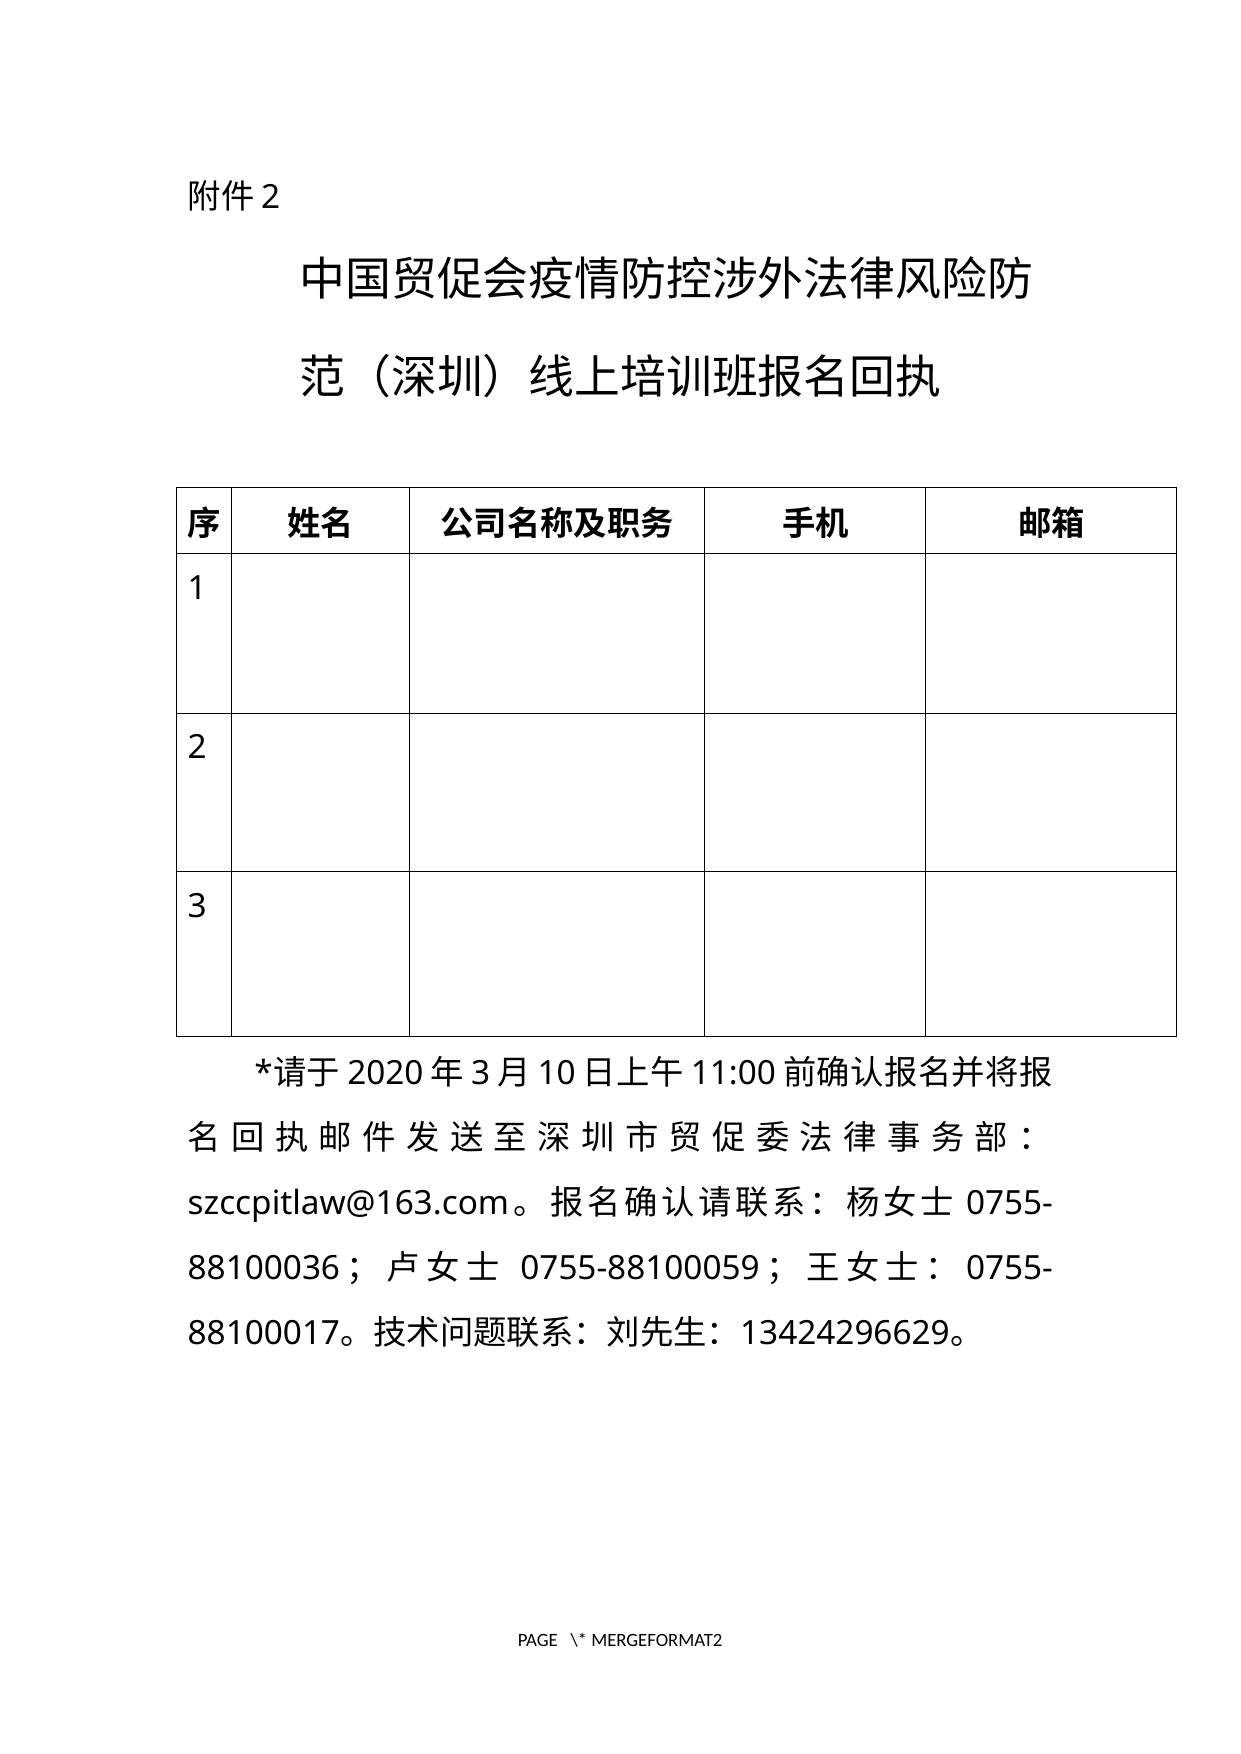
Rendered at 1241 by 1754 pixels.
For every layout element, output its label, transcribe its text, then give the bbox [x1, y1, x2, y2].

table_header 姓名 [232, 488, 409, 553]
table_header 邮箱 [926, 488, 1176, 553]
table_cell [926, 714, 1176, 871]
table_cell [232, 554, 409, 712]
table_cell 1 [177, 554, 231, 712]
table_cell 3 [177, 872, 231, 1036]
table_header 手机 [705, 488, 925, 553]
table_cell [232, 714, 409, 871]
table_cell [705, 714, 925, 871]
table_header 序 [177, 488, 231, 553]
table_cell [410, 554, 704, 712]
table_cell [232, 872, 409, 1036]
table_cell [410, 872, 704, 1036]
table_cell [705, 554, 925, 712]
text *请于2020年3月10日上午11:00前确认报名并将报名回执邮件发送至深圳市贸促委法律事务部：szccpitlaw@163.com。报名确认请联系：杨女士0755-88100036；卢女士 0755-88100059；王女士：0755-88100017。技术问题联系：刘先生：13424296629。 [187, 1037, 1053, 1362]
table_cell 2 [177, 714, 231, 871]
table_cell [705, 872, 925, 1036]
text 附件2 [187, 162, 1053, 227]
table_header 公司名称及职务 [410, 488, 704, 553]
table_cell [926, 872, 1176, 1036]
table_cell [410, 714, 704, 871]
table_cell [926, 554, 1176, 712]
text 中国贸促会疫情防控涉外法律风险防范（深圳）线上培训班报名回执 [187, 227, 1053, 422]
